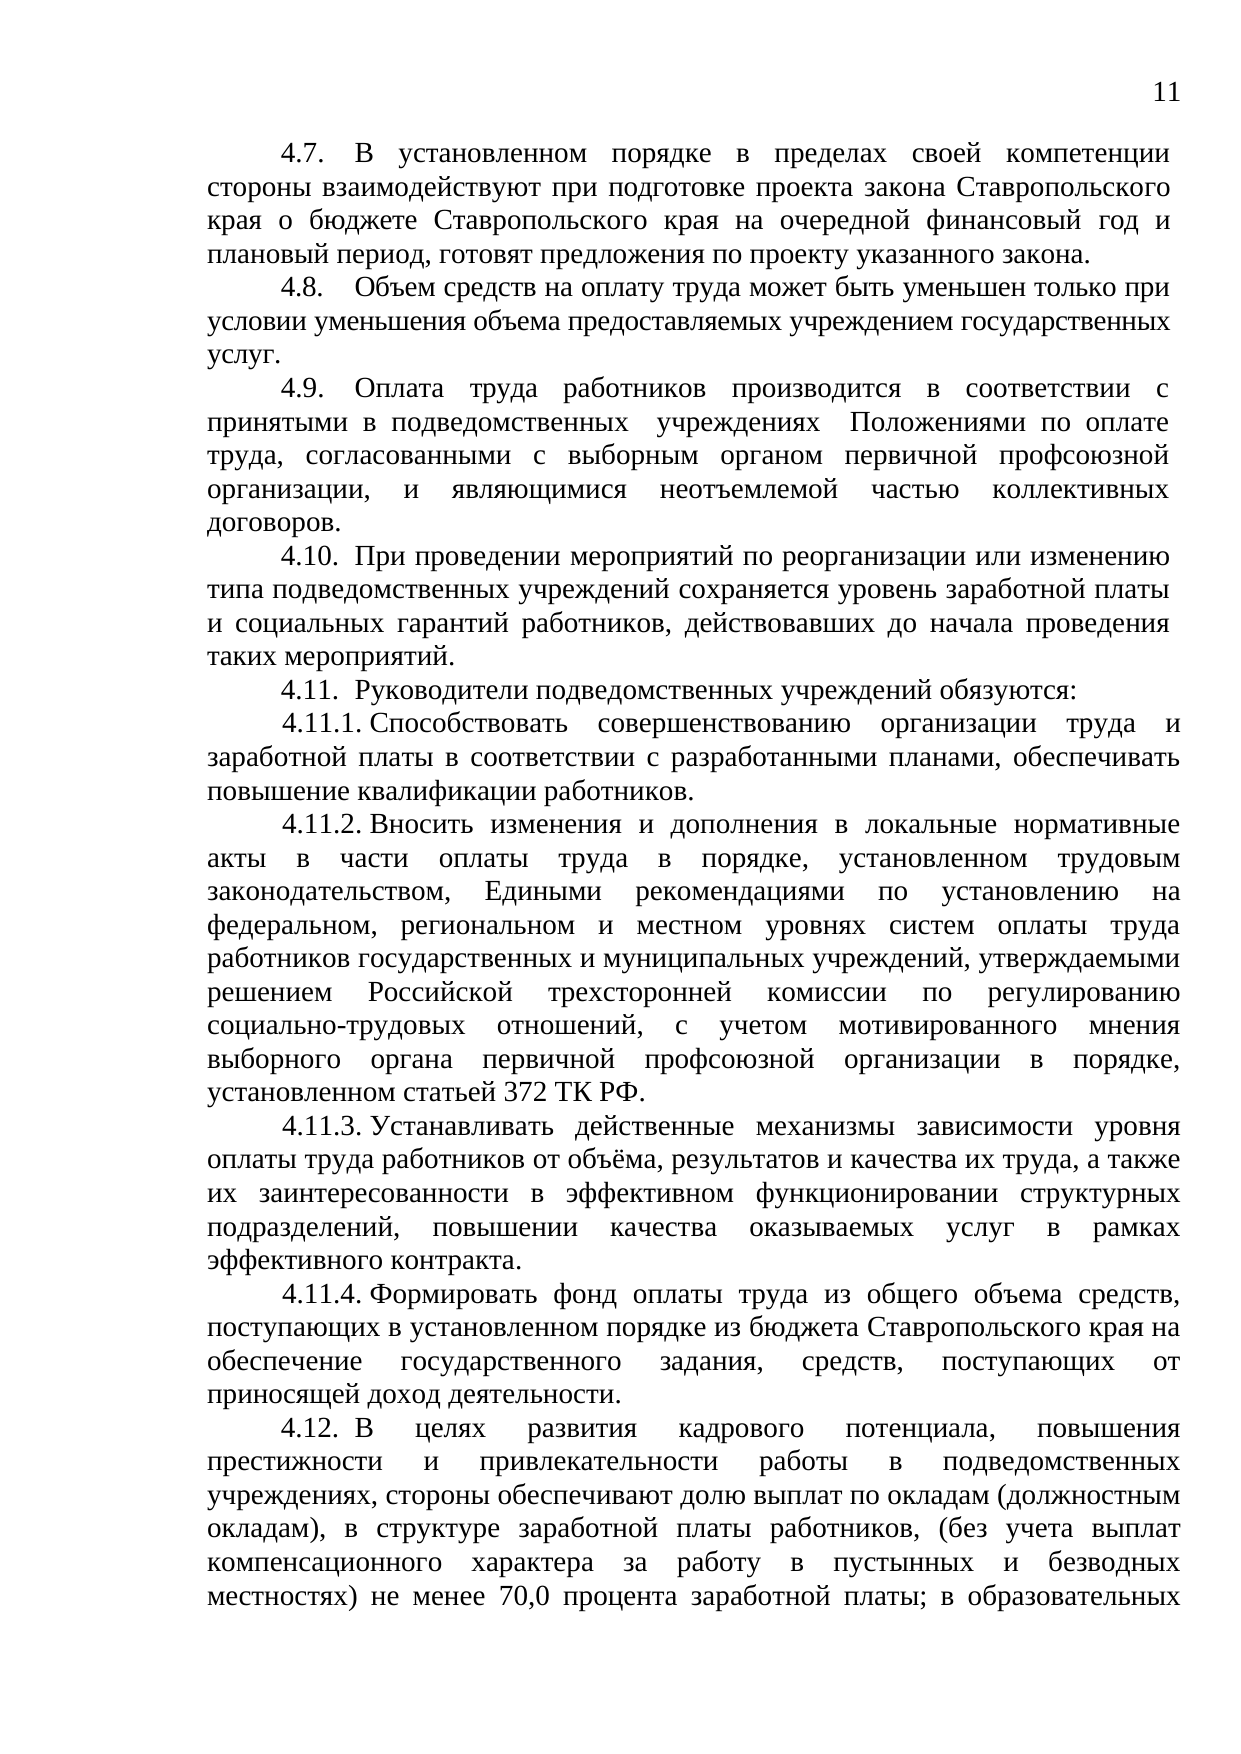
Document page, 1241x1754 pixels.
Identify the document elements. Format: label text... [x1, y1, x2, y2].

list Руководители подведомственных учреждений обязуются: [207, 672, 1181, 706]
list Формировать фонд оплаты труда из общего объема средств, поступающих в установленном порядке из бюджета Ставропольского края на обеспечение государственного задания, средств, поступающих от приносящей доход деятельности. [207, 1276, 1181, 1410]
list Объем средств на оплату труда может быть уменьшен только при условии уменьшения объема предоставляемых учреждением государственных услуг. [207, 269, 1170, 370]
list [207, 1410, 1181, 1611]
list Оплата труда работников производится в соответствии с принятыми в подведомственных учреждениях Положениями по оплате труда, согласованными с выборным органом первичной профсоюзной организации, и являющимися неотъемлемой частью коллективных договоров. [207, 370, 1169, 538]
list Устанавливать действенные механизмы зависимости уровня оплаты труда работников от объёма, результатов и качества их труда, а также их заинтересованности в эффективном функционировании структурных подразделений, повышении качества оказываемых услуг в рамках эффективного контракта. [207, 1108, 1181, 1276]
list При проведении мероприятий по реорганизации или изменению типа подведомственных учреждений сохраняется уровень заработной платы и социальных гарантий работников, действовавших до начала проведения таких мероприятий. [207, 538, 1170, 672]
list Вносить изменения и дополнения в локальные нормативные акты в части оплаты труда в порядке, установленном трудовым законодательством, Едиными рекомендациями по установлению на федеральном, региональном и местном уровнях систем оплаты труда работников государственных и муниципальных учреждений, утверждаемыми решением Российской трехсторонней комиссии по регулированию социально-трудовых отношений, с учетом мотивированного мнения выборного органа первичной профсоюзной организации в порядке, установленном статьей 372 ТК РФ. [207, 806, 1181, 1108]
list Способствовать совершенствованию организации труда и заработной платы в соответствии с разработанными планами, обеспечивать повышение квалификации работников. [207, 706, 1181, 806]
list В установленном порядке в пределах своей компетенции стороны взаимодействуют при подготовке проекта закона Ставропольского края о бюджете Ставропольского края на очередной финансовый год и плановый период, готовят предложения по проекту указанного закона. [207, 135, 1170, 269]
